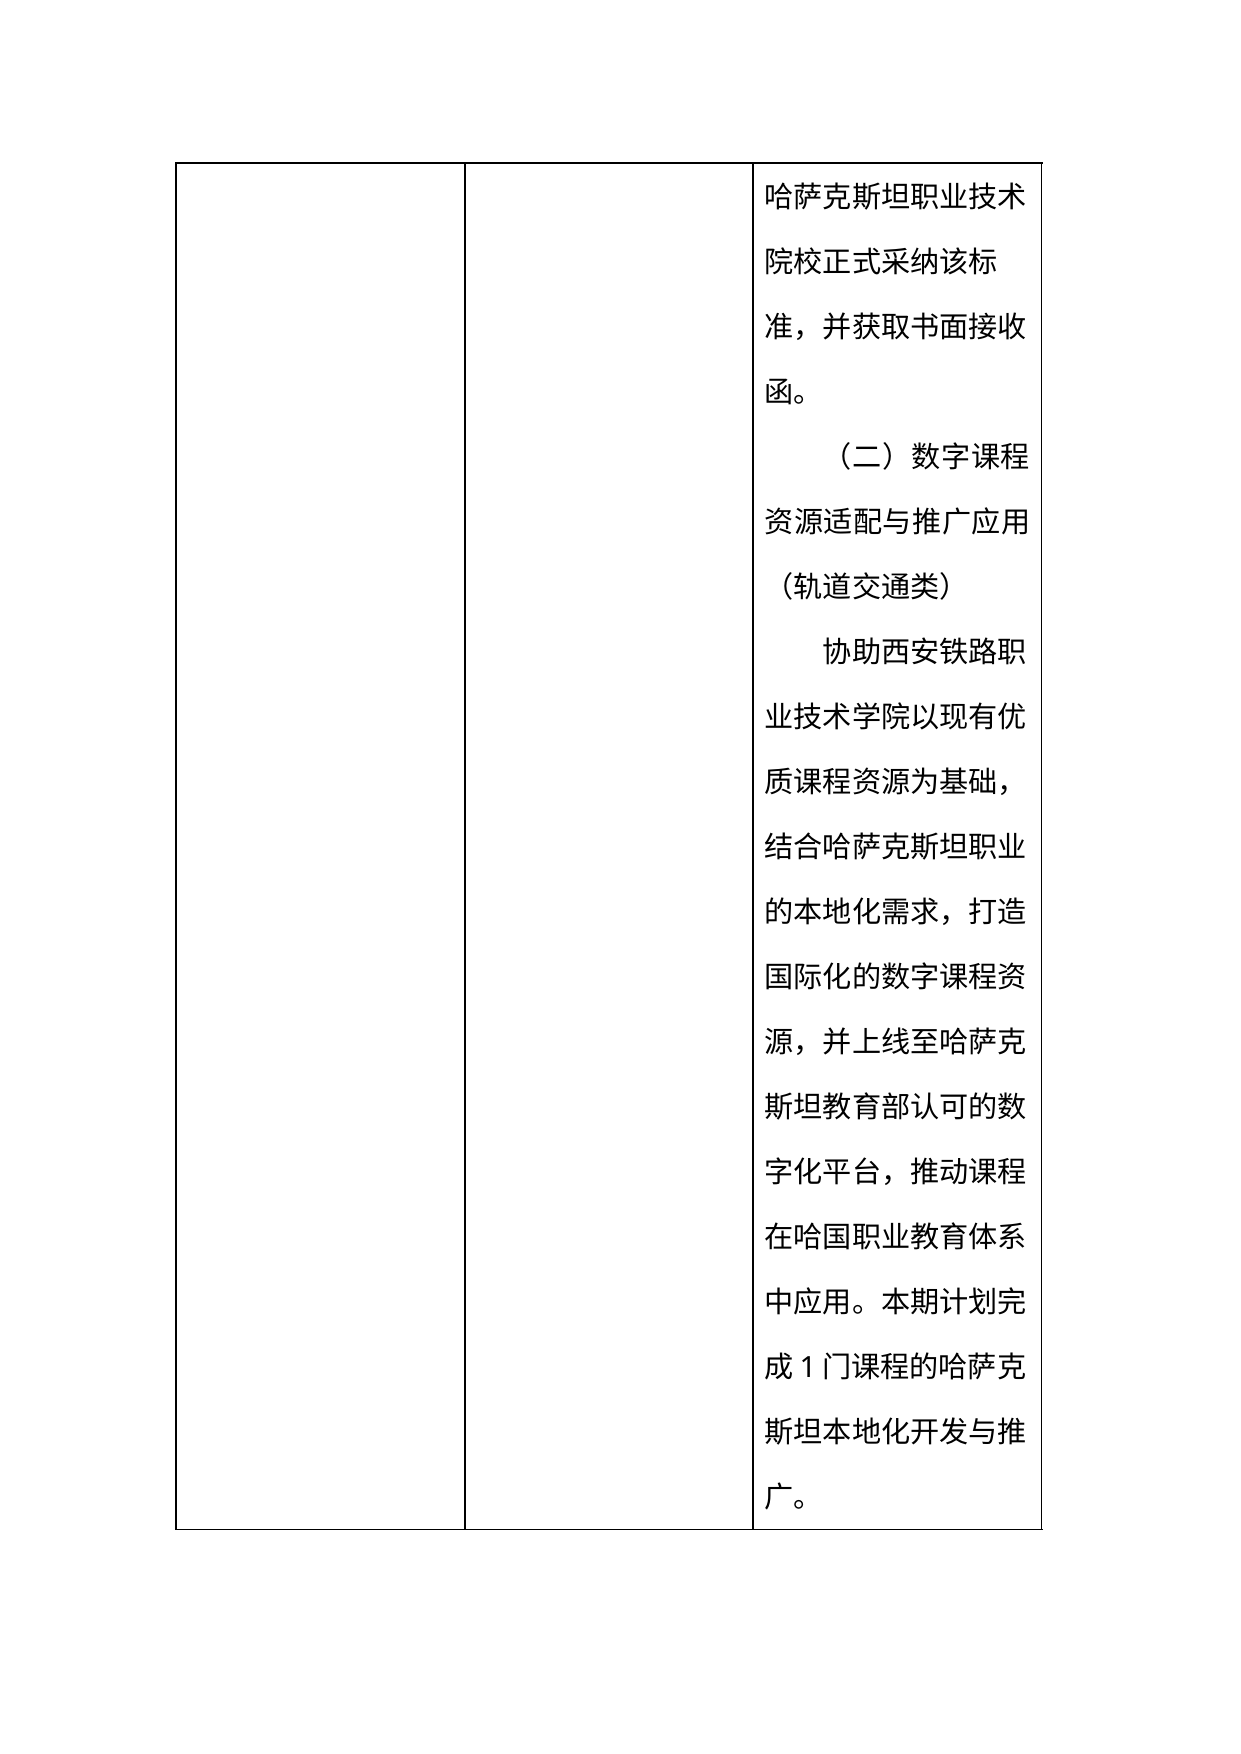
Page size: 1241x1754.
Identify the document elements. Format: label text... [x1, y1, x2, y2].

table_cell 1 [177, 164, 464, 1528]
table_cell ▲ [466, 164, 752, 1528]
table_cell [754, 164, 1041, 1528]
